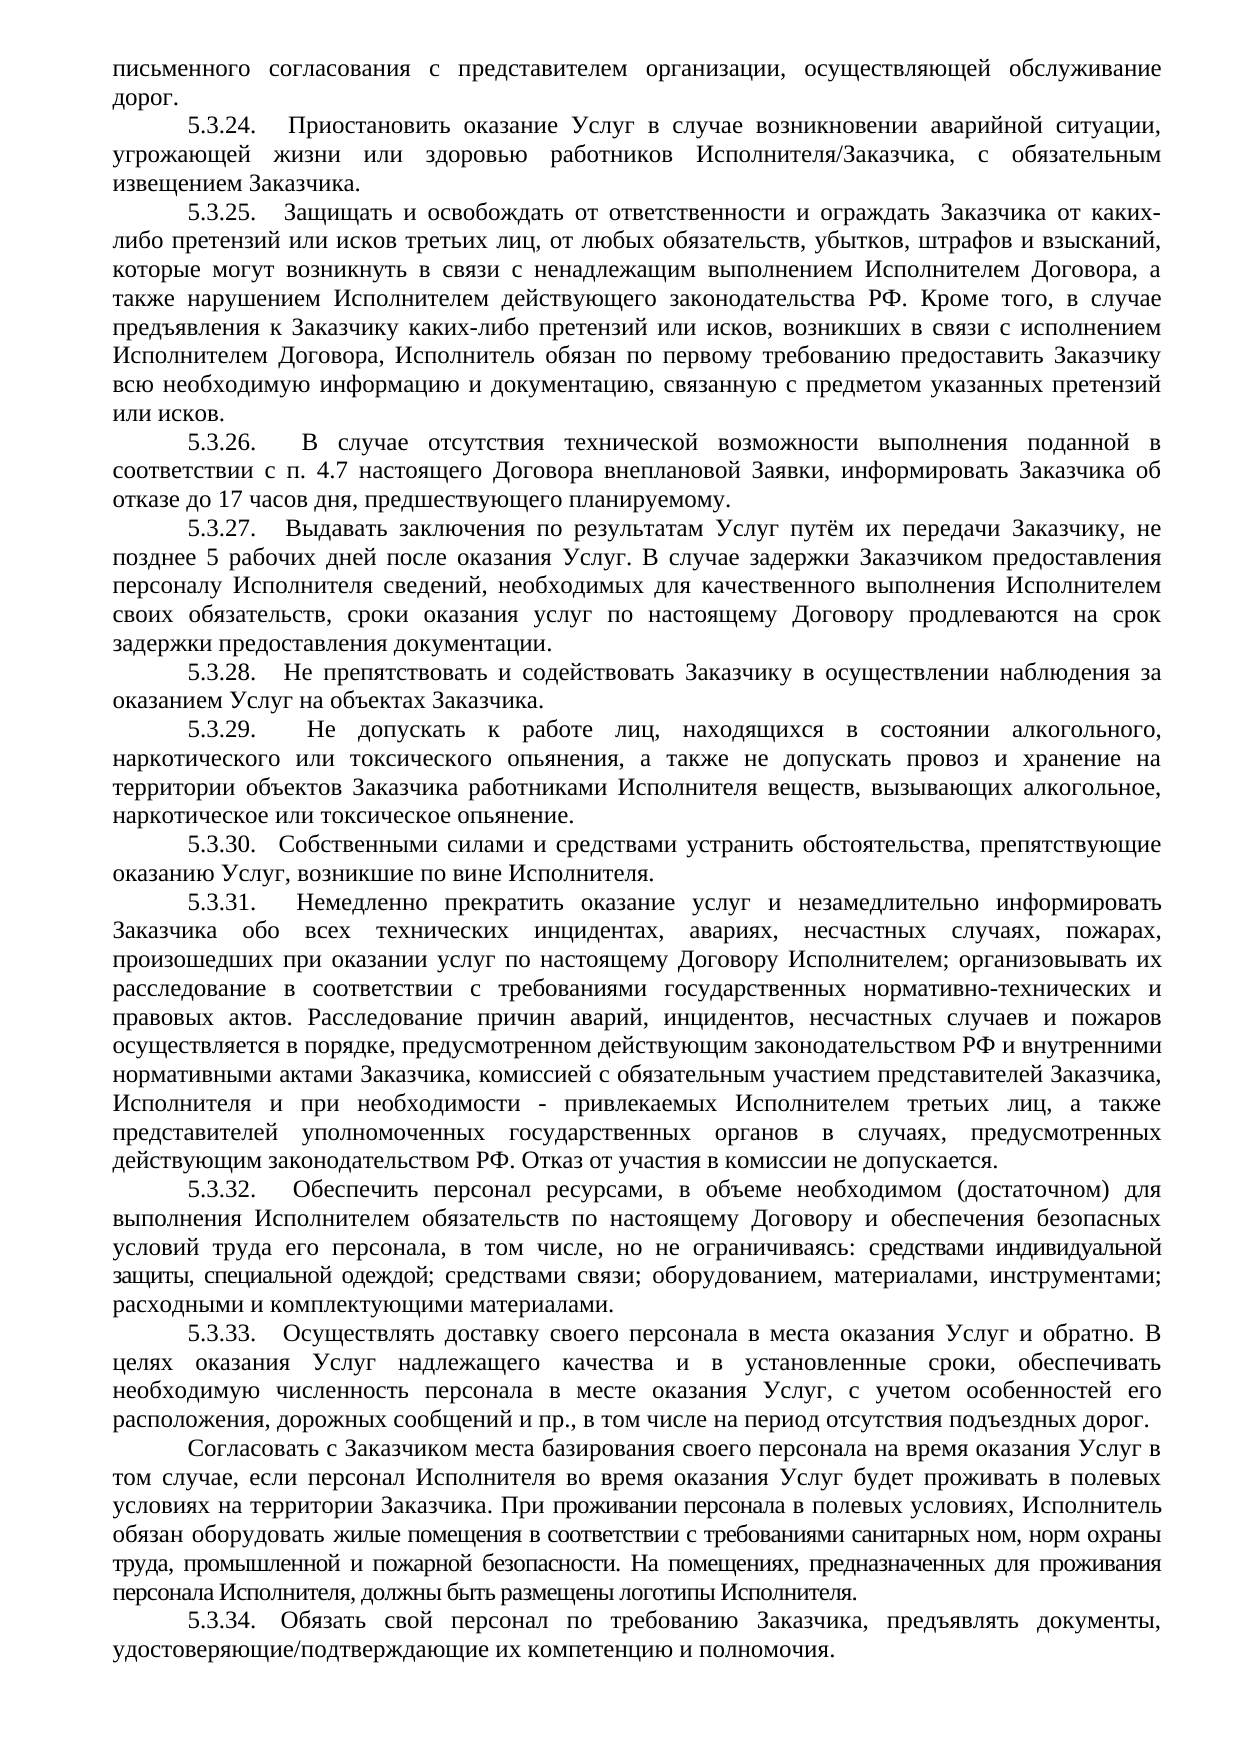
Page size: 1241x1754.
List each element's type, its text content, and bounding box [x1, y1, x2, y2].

list Выдавать заключения по результатам Услуг путём их передачи Заказчику, не позднее 5 рабочих дней после оказания Услуг. В случае задержки Заказчиком предоставления персоналу Исполнителя сведений, необходимых для качественного выполнения Исполнителем своих обязательств, сроки оказания услуг по настоящему Договору продлеваются на срок задержки предоставления документации. [112, 513, 1162, 657]
list В случае отсутствия технической возможности выполнения поданной в соответствии с п. 4.7 настоящего Договора внеплановой Заявки, информировать Заказчика об отказе до 17 часов дня, предшествующего планируемому. [112, 427, 1162, 513]
list Не допускать к работе лиц, находящихся в состоянии алкогольного, наркотического или токсического опьянения, а также не допускать провоз и хранение на территории объектов Заказчика работниками Исполнителя веществ, вызывающих алкогольное, наркотическое или токсическое опьянение. [112, 714, 1162, 829]
list Обязать свой персонал по требованию Заказчика, предъявлять документы, удостоверяющие/подтверждающие их компетенцию и полномочия. [112, 1606, 1162, 1663]
list Защищать и освобождать от ответственности и ограждать Заказчика от каких-либо претензий или исков третьих лиц, от любых обязательств, убытков, штрафов и взысканий, которые могут возникнуть в связи с ненадлежащим выполнением Исполнителем Договора, а также нарушением Исполнителем действующего законодательства РФ. Кроме того, в случае предъявления к Заказчику каких-либо претензий или исков, возникших в связи с исполнением Исполнителем Договора, Исполнитель обязан по первому требованию предоставить Заказчику всю необходимую информацию и документацию, связанную с предметом указанных претензий или исков. [112, 197, 1162, 427]
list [112, 53, 1162, 111]
list Собственными силами и средствами устранить обстоятельства, препятствующие оказанию Услуг, возникшие по вине Исполнителя. [112, 829, 1162, 887]
text Согласовать с Заказчиком места базирования своего персонала на время оказания Услуг в том случае, если персонал Исполнителя во время оказания Услуг будет проживать в полевых условиях на территории Заказчика. При проживании персонала в полевых условиях, Исполнитель обязан оборудовать жилые помещения в соответствии с требованиями санитарных ном, норм охраны труда, промышленной и пожарной безопасности. На помещениях, предназначенных для проживания персонала Исполнителя, должны быть размещены логотипы Исполнителя. [112, 1433, 1162, 1606]
list Немедленно прекратить оказание услуг и незамедлительно информировать Заказчика обо всех технических инцидентах, авариях, несчастных случаях, пожарах, произошедших при оказании услуг по настоящему Договору Исполнителем; организовывать их расследование в соответствии с требованиями государственных нормативно-технических и правовых актов. Расследование причин аварий, инцидентов, несчастных случаев и пожаров осуществляется в порядке, предусмотренном действующим законодательством РФ и внутренними нормативными актами Заказчика, комиссией с обязательным участием представителей Заказчика, Исполнителя и при необходимости - привлекаемых Исполнителем третьих лиц, а также представителей уполномоченных государственных органов в случаях, предусмотренных действующим законодательством РФ. Отказ от участия в комиссии не допускается. [112, 887, 1162, 1174]
list Не препятствовать и содействовать Заказчику в осуществлении наблюдения за оказанием Услуг на объектах Заказчика. [112, 657, 1162, 714]
list Осуществлять доставку своего персонала в места оказания Услуг и обратно. В целях оказания Услуг надлежащего качества и в установленные сроки, обеспечивать необходимую численность персонала в месте оказания Услуг, с учетом особенностей его расположения, дорожных сообщений и пр., в том числе на период отсутствия подъездных дорог. [112, 1318, 1162, 1433]
list Приостановить оказание Услуг в случае возникновении аварийной ситуации, угрожающей жизни или здоровью работников Исполнителя/Заказчика, с обязательным извещением Заказчика. [112, 111, 1162, 197]
list Обеспечить персонал ресурсами, в объеме необходимом (достаточном) для выполнения Исполнителем обязательств по настоящему Договору и обеспечения безопасных условий труда его персонала, в том числе, но не ограничиваясь: средствами индивидуальной защиты, специальной одеждой; средствами связи; оборудованием, материалами, инструментами; расходными и комплектующими материалами. [112, 1174, 1162, 1318]
